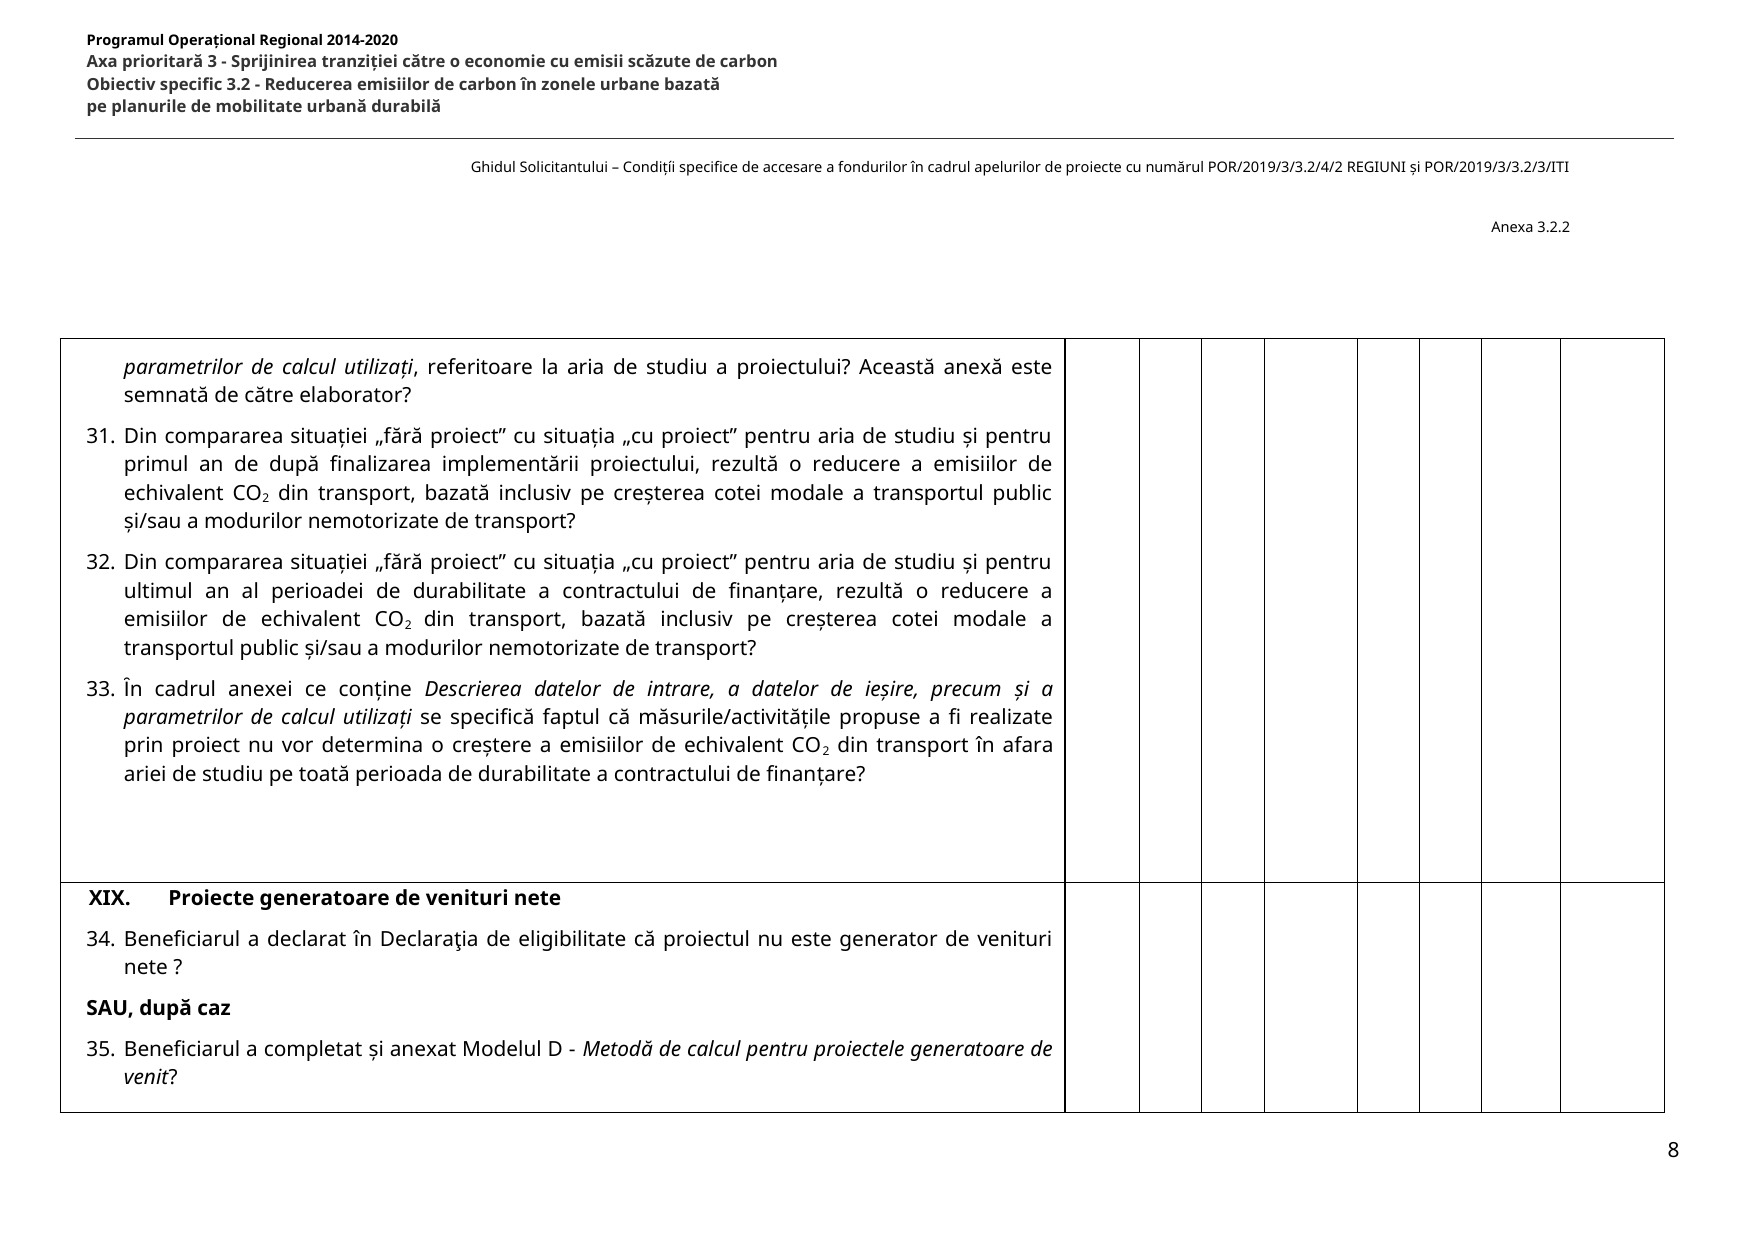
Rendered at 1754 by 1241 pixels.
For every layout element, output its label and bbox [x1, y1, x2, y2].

table_cell [61, 339, 1064, 882]
table_cell [1202, 339, 1264, 882]
table_cell [1420, 883, 1481, 1112]
table_cell [1420, 339, 1481, 882]
table_cell [1561, 339, 1664, 882]
table_cell [1482, 339, 1560, 882]
table_cell [1265, 883, 1357, 1112]
table_cell [1066, 339, 1139, 882]
table_cell [1358, 339, 1419, 882]
table_cell [1265, 339, 1357, 882]
table_cell [1140, 339, 1201, 882]
table_cell [1066, 883, 1139, 1112]
table_cell [1482, 883, 1560, 1112]
table_cell [1202, 883, 1264, 1112]
table_cell [1140, 883, 1201, 1112]
table_cell [1358, 883, 1419, 1112]
table_cell [61, 883, 1064, 1112]
table_cell [1561, 883, 1664, 1112]
